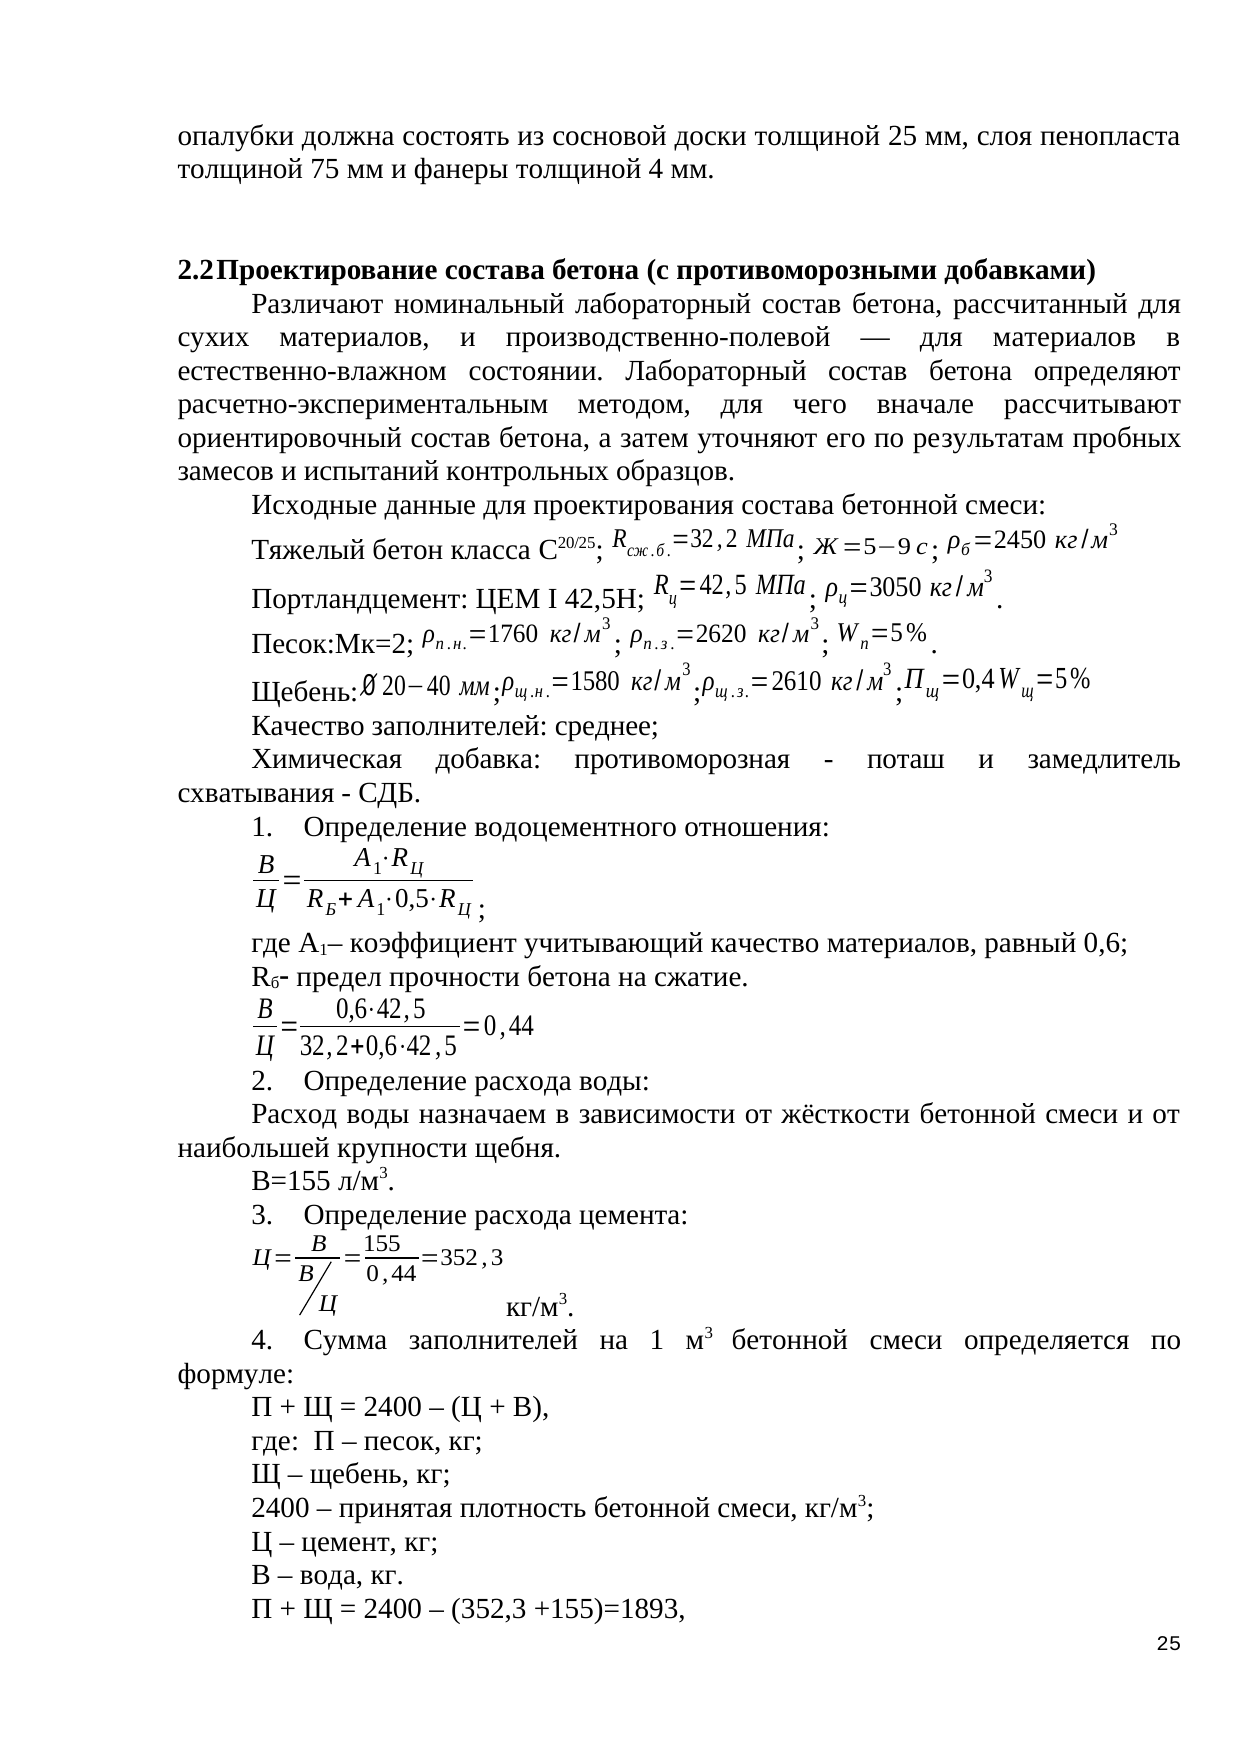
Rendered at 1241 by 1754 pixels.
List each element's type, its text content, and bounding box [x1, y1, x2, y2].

text П + Щ = 2400 – (352,3 +155)=1893, [177, 1591, 1181, 1624]
text Различают номинальный лабораторный состав бетона, рассчитанный для сухих материалов, и производственно-полевой — для материалов в естественно-влажном состоянии. Лабораторный состав бетона определяют расчетно-экспериментальным методом, для чего вначале рассчитывают ориентировочный состав бетона, а затем уточняют его по результатам пробных замесов и испытаний контрольных образцов. [177, 286, 1181, 487]
text Расход воды назначаем в зависимости от жёсткости бетонной смеси и от наибольшей крупности щебня. [177, 1096, 1181, 1163]
list Определение расхода цемента: [177, 1197, 1181, 1230]
text В=155 л/м3. [177, 1163, 1181, 1197]
text Качество заполнителей: среднее; [177, 708, 1181, 742]
title Тяжелый бетон класса С20/25; ; ; [177, 521, 1181, 566]
text где А1– коэффициент учитывающий качество материалов, равный 0,6; [177, 925, 1181, 959]
text Химическая добавка: противоморозная - поташ и замедлитель схватывания - СДБ. [177, 742, 1181, 809]
list Определение расхода воды: [177, 1063, 1181, 1096]
title Песок:Мк=2; ; ; . [177, 614, 1181, 660]
title Щебень:;;; [177, 660, 1181, 708]
text кг/м3. [177, 1230, 1181, 1322]
text Rб предел прочности бетона на сжатие. [177, 959, 1181, 992]
text Исходные данные для проектирования состава бетонной смеси: [177, 487, 1181, 521]
text Ц – цемент, кг; [177, 1524, 1181, 1557]
text Щ – щебень, кг; [177, 1457, 1181, 1490]
list Определение водоцементного отношения: [177, 809, 1181, 842]
list Сумма заполнителей на 1 м3 бетонной смеси определяется по формуле: [177, 1322, 1181, 1389]
subtitle Проектирование состава бетона (с противоморозными добавками) [177, 252, 1181, 286]
text ; [177, 842, 1181, 925]
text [177, 118, 1181, 185]
text В – вода, кг. [177, 1557, 1181, 1591]
text 2400 – принятая плотность бетонной смеси, кг/м3; [177, 1490, 1181, 1524]
text где: П – песок, кг; [177, 1423, 1181, 1457]
title Портландцемент: ЦЕМ I 42,5Н; ; . [177, 566, 1181, 614]
text П + Щ = 2400 – (Ц + В), [177, 1389, 1181, 1423]
